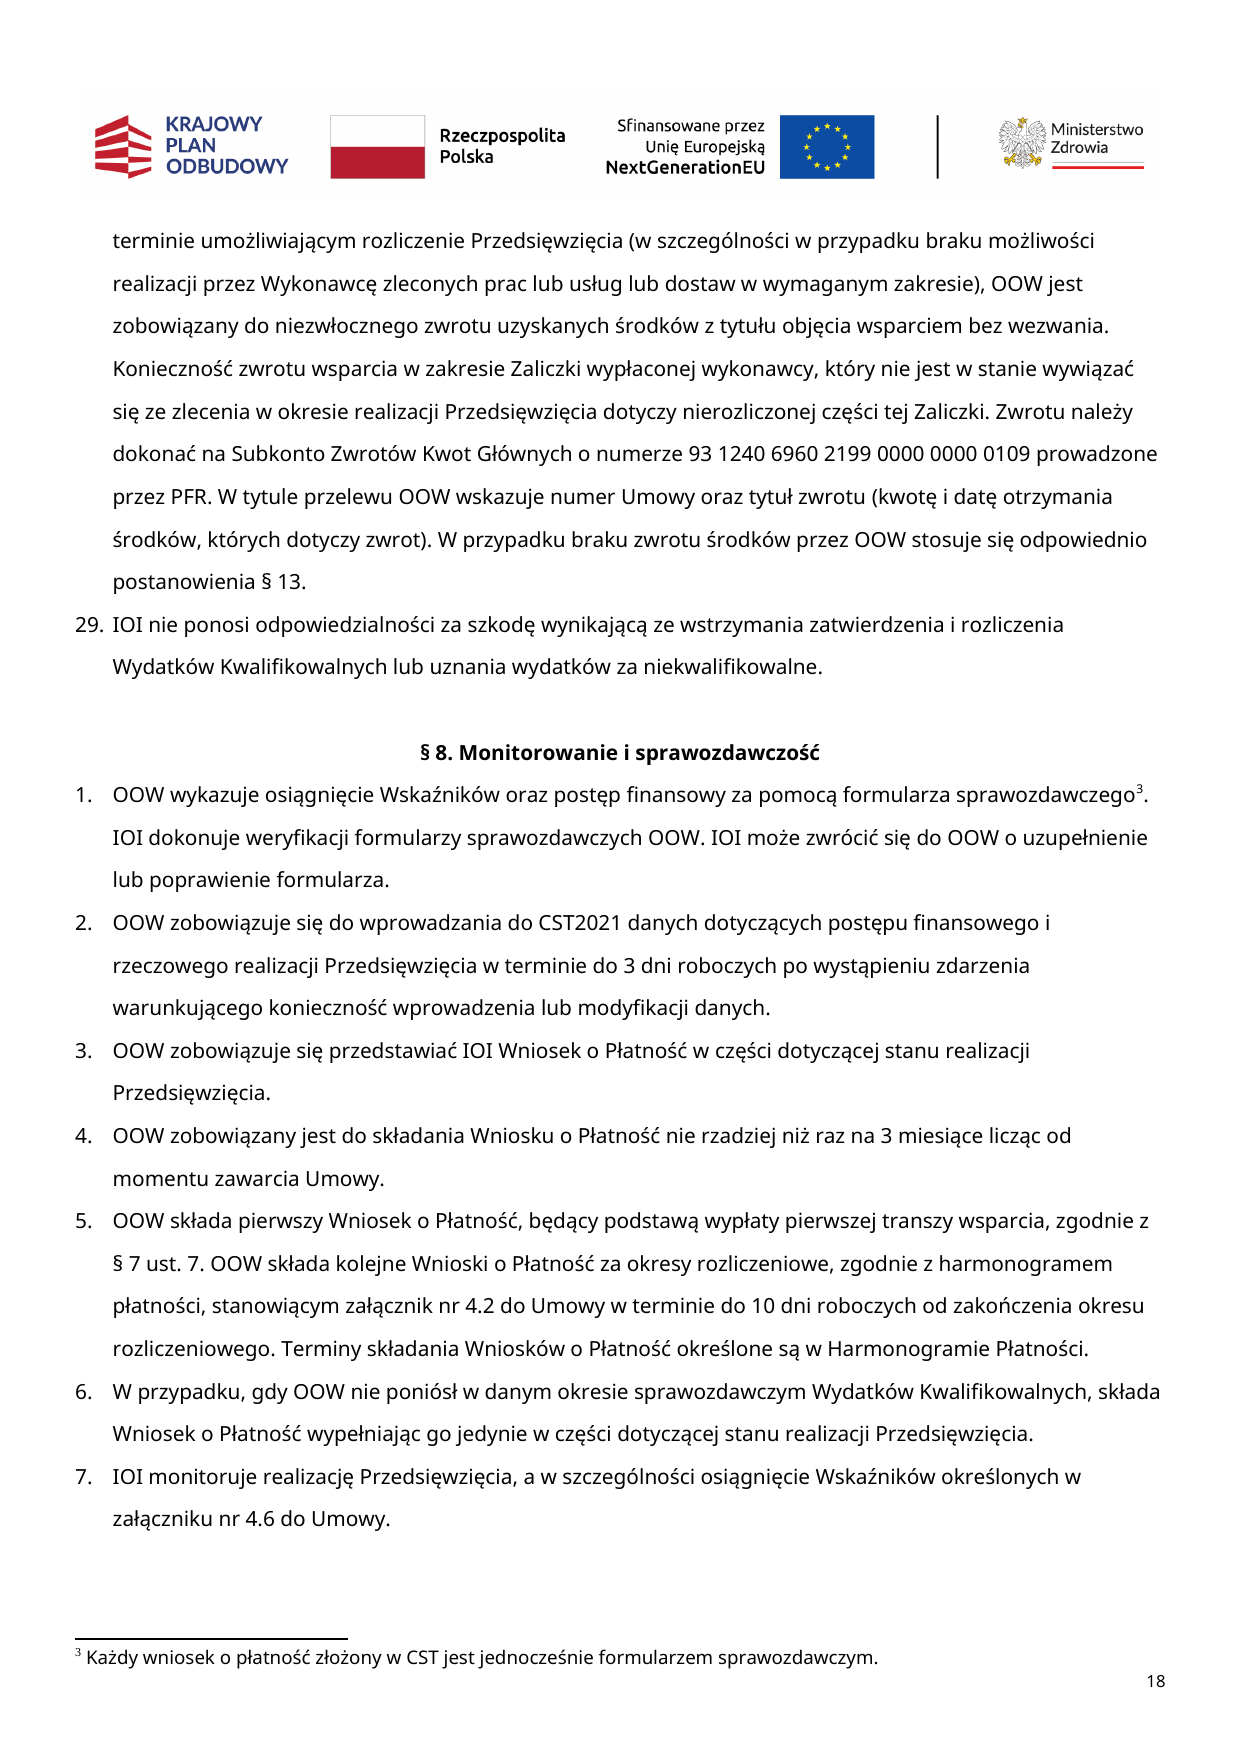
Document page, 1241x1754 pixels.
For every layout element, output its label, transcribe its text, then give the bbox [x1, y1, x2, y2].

list OOW składa pierwszy Wniosek o Płatność, będący podstawą wypłaty pierwszej transzy wsparcia, zgodnie z § 7 ust. 7. OOW składa kolejne Wnioski o Płatność za okresy rozliczeniowe, zgodnie z harmonogramem płatności, stanowiącym załącznik nr 4.2 do Umowy w terminie do 10 dni roboczych od zakończenia okresu rozliczeniowego. Terminy składania Wniosków o Płatność określone są w Harmonogramie Płatności. [75, 1206, 1165, 1363]
list OOW zobowiązuje się przedstawiać IOI Wniosek o Płatność w części dotyczącej stanu realizacji Przedsięwzięcia. [75, 1036, 1165, 1107]
list IOI monitoruje realizację Przedsięwzięcia, a w szczególności osiągnięcie Wskaźników określonych w załączniku nr 4.6 do Umowy. [75, 1462, 1165, 1533]
text § 8. Monitorowanie i sprawozdawczość [75, 738, 1165, 766]
list OOW zobowiązuje się do wprowadzania do CST2021 danych dotyczących postępu finansowego i rzeczowego realizacji Przedsięwzięcia w terminie do 3 dni roboczych po wystąpieniu zdarzenia warunkującego konieczność wprowadzenia lub modyfikacji danych. [75, 908, 1165, 1022]
list OOW wykazuje osiągnięcie Wskaźników oraz postęp finansowy za pomocą formularza sprawozdawczego. IOI dokonuje weryfikacji formularzy sprawozdawczych OOW. IOI może zwrócić się do OOW o uzupełnienie lub poprawienie formularza. [75, 780, 1165, 894]
list IOI nie ponosi odpowiedzialności za szkodę wynikającą ze wstrzymania zatwierdzenia i rozliczenia Wydatków Kwalifikowalnych lub uznania wydatków za niekwalifikowalne. [75, 610, 1165, 681]
picture [75, 88, 1166, 198]
list W przypadku, gdy OOW nie poniósł w danym okresie sprawozdawczym Wydatków Kwalifikowalnych, składa Wniosek o Płatność wypełniając go jedynie w części dotyczącej stanu realizacji Przedsięwzięcia. [75, 1377, 1165, 1448]
list OOW zobowiązany jest do składania Wniosku o Płatność nie rzadziej niż raz na 3 miesiące licząc od momentu zawarcia Umowy. [75, 1121, 1165, 1192]
